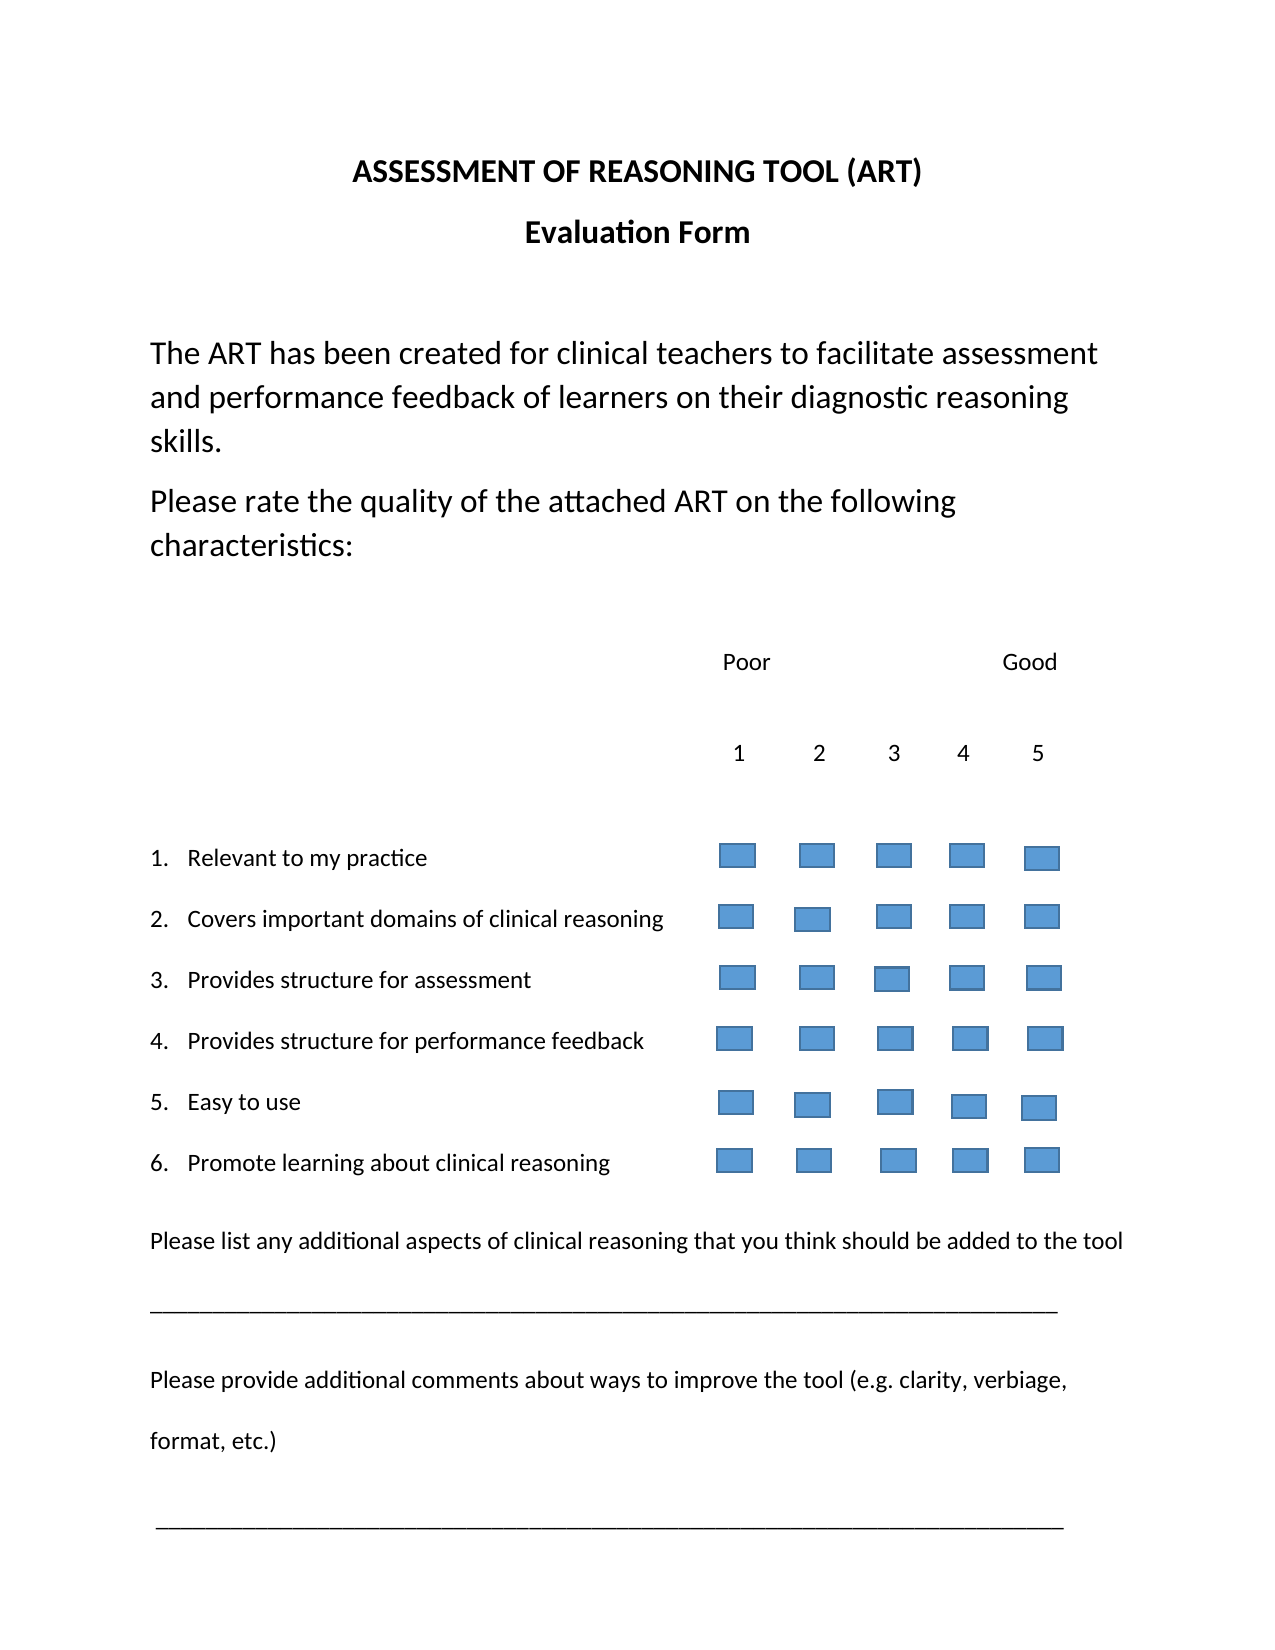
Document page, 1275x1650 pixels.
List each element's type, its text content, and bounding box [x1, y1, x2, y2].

text Please list any additional aspects of clinical reasoning that you think should be added to the tool _________________________________________________________________________ [150, 1225, 1125, 1317]
list Easy to use [150, 1086, 1125, 1117]
text Evaluation Form [150, 211, 1125, 251]
text The ART has been created for clinical teachers to facilitate assessment and performance feedback of learners on their diagnostic reasoning skills. [150, 332, 1125, 461]
list Promote learning about clinical reasoning [150, 1147, 1125, 1178]
text Please rate the quality of the attached ART on the following characteristics: [150, 480, 1125, 565]
text ASSESSMENT OF REASONING TOOL (ART) [150, 150, 1125, 191]
list Provides structure for assessment [150, 964, 1125, 995]
list Covers important domains of clinical reasoning [150, 903, 1125, 934]
list Provides structure for performance feedback [150, 1025, 1125, 1056]
text _________________________________________________________________________ [150, 1502, 1125, 1533]
list Relevant to my practice [150, 842, 1125, 873]
text 1 2 3 4 5 [150, 737, 1125, 768]
text Poor Good [150, 646, 1125, 676]
text Please provide additional comments about ways to improve the tool (e.g. clarity, verbiage, format, etc.) [150, 1364, 1125, 1455]
